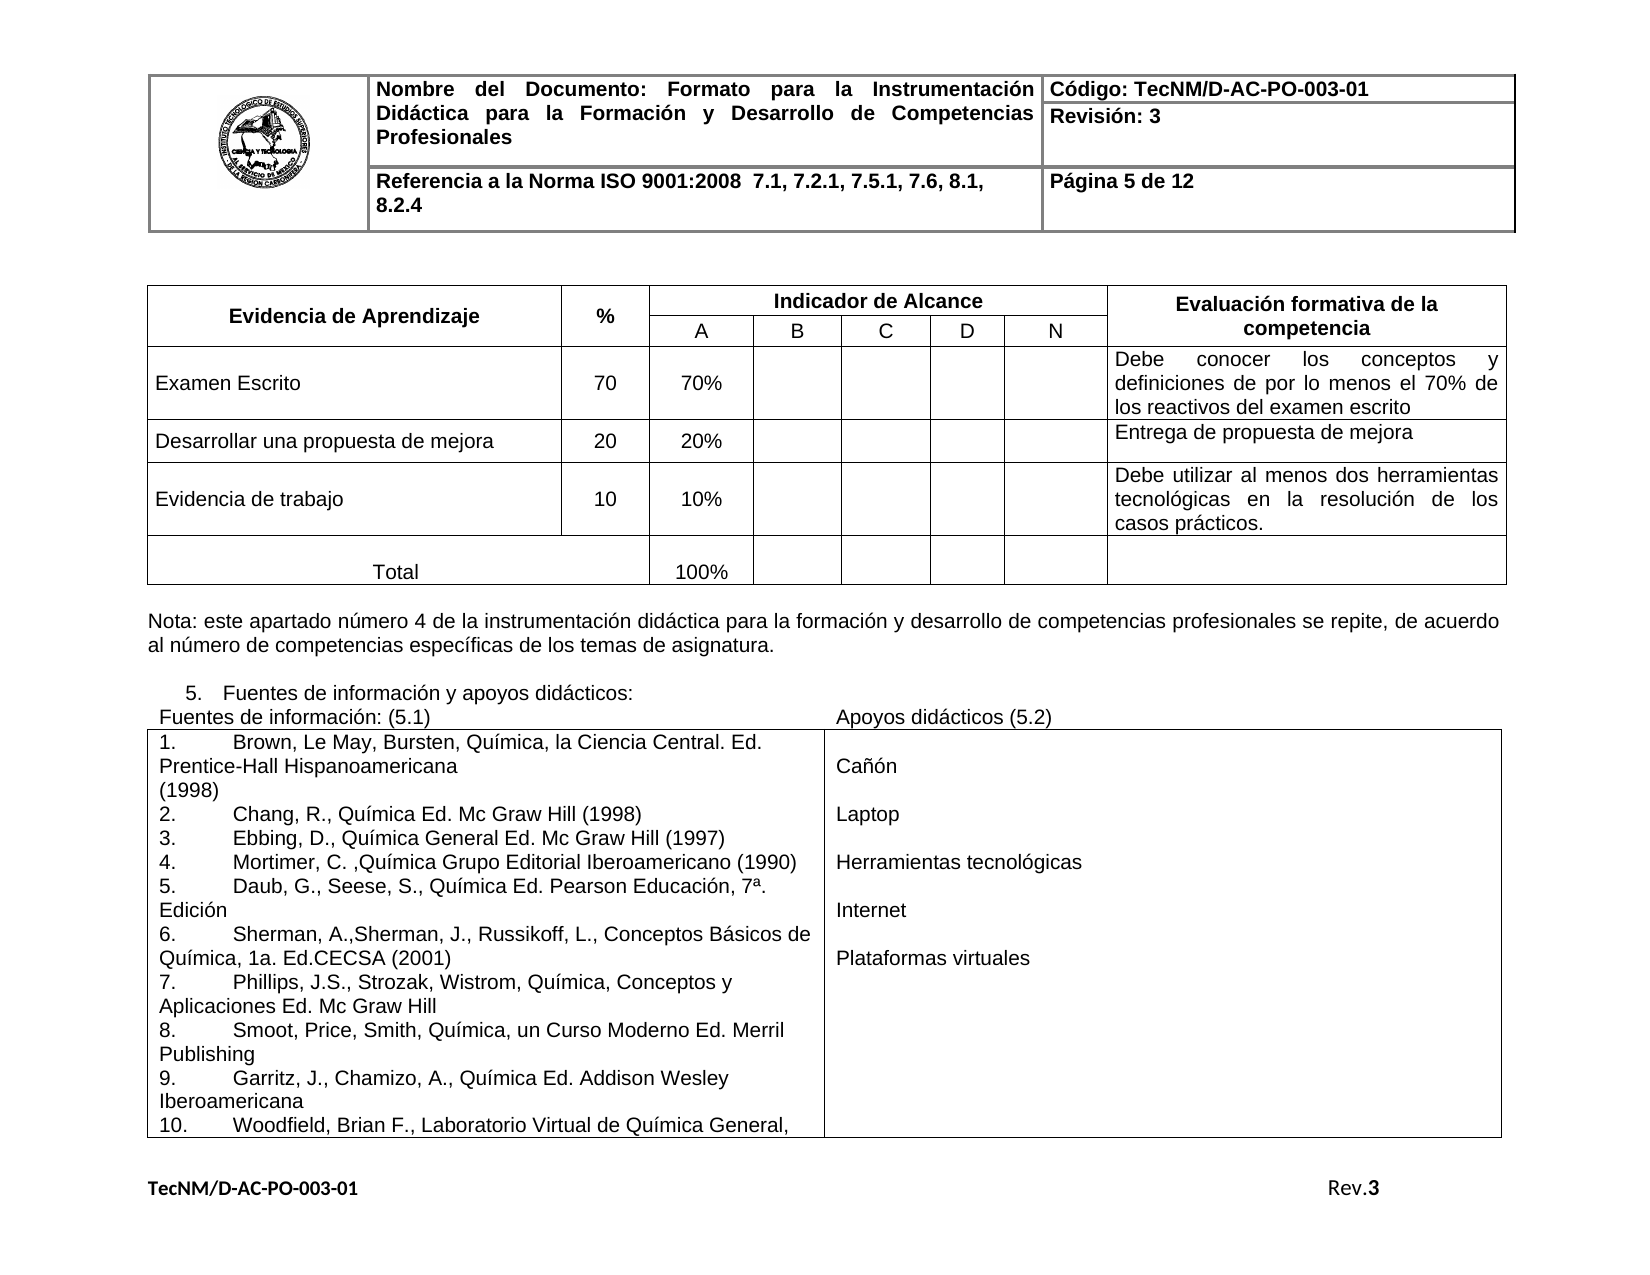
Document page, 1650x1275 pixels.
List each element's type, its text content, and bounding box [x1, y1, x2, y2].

table_cell N [1005, 316, 1107, 346]
table_cell [1108, 536, 1506, 584]
table_cell Debe utilizar al menos dos herramientas tecnológicas en la resolución de los casos prácticos. [1108, 463, 1506, 535]
table_cell 100% [650, 536, 753, 584]
table_cell A [650, 316, 753, 346]
table_cell [1005, 463, 1107, 535]
table_cell 10% [650, 463, 753, 535]
table_cell [931, 420, 1004, 462]
table_cell Evidencia de trabajo [148, 463, 561, 535]
table_cell Examen Escrito [148, 347, 561, 418]
table_cell 20 [562, 420, 649, 462]
table_cell D [931, 316, 1004, 346]
table_cell Desarrollar una propuesta de mejora [148, 420, 561, 462]
table_cell [931, 536, 1004, 584]
table_cell Debe conocer los conceptos y definiciones de por lo menos el 70% de los reactivos del examen escrito [1108, 347, 1506, 418]
table_cell [931, 347, 1004, 418]
table_cell [754, 463, 841, 535]
table_cell Entrega de propuesta de mejora [1108, 420, 1506, 462]
list Fuentes de información y apoyos didácticos: [185, 681, 1502, 705]
text Nota: este apartado número 4 de la instrumentación didáctica para la formación y desarrollo de competencias profesionales se repite, de acuerdo al número de competencias específicas de los temas de asignatura. [148, 609, 1502, 657]
table_cell 70% [650, 347, 753, 418]
table_cell [931, 463, 1004, 535]
table_header Evidencia de Aprendizaje [148, 286, 561, 346]
table_cell [754, 536, 841, 584]
table_cell [842, 463, 930, 535]
table_cell [842, 536, 930, 584]
table_cell C [842, 316, 930, 346]
table_cell 20% [650, 420, 753, 462]
table_cell [1005, 536, 1107, 584]
table_header % [562, 286, 649, 346]
table_header Indicador de Alcance [650, 286, 1107, 315]
table_header Apoyos didácticos (5.2) [825, 705, 1501, 729]
table_cell [1005, 420, 1107, 462]
picture [217, 95, 310, 189]
table_cell Cañón Laptop Herramientas tecnológicas Internet Plataformas virtuales [825, 730, 1501, 1137]
table_cell [842, 347, 930, 418]
table_cell [754, 420, 841, 462]
table_cell [1005, 347, 1107, 418]
table_cell 70 [562, 347, 649, 418]
table_cell Total [148, 536, 649, 584]
table_header Evaluación formativa de la competencia [1108, 286, 1506, 346]
table_cell B [754, 316, 841, 346]
table_header Fuentes de información: (5.1) [148, 705, 824, 729]
table_cell [754, 347, 841, 418]
table_cell [842, 420, 930, 462]
table_cell 10 [562, 463, 649, 535]
